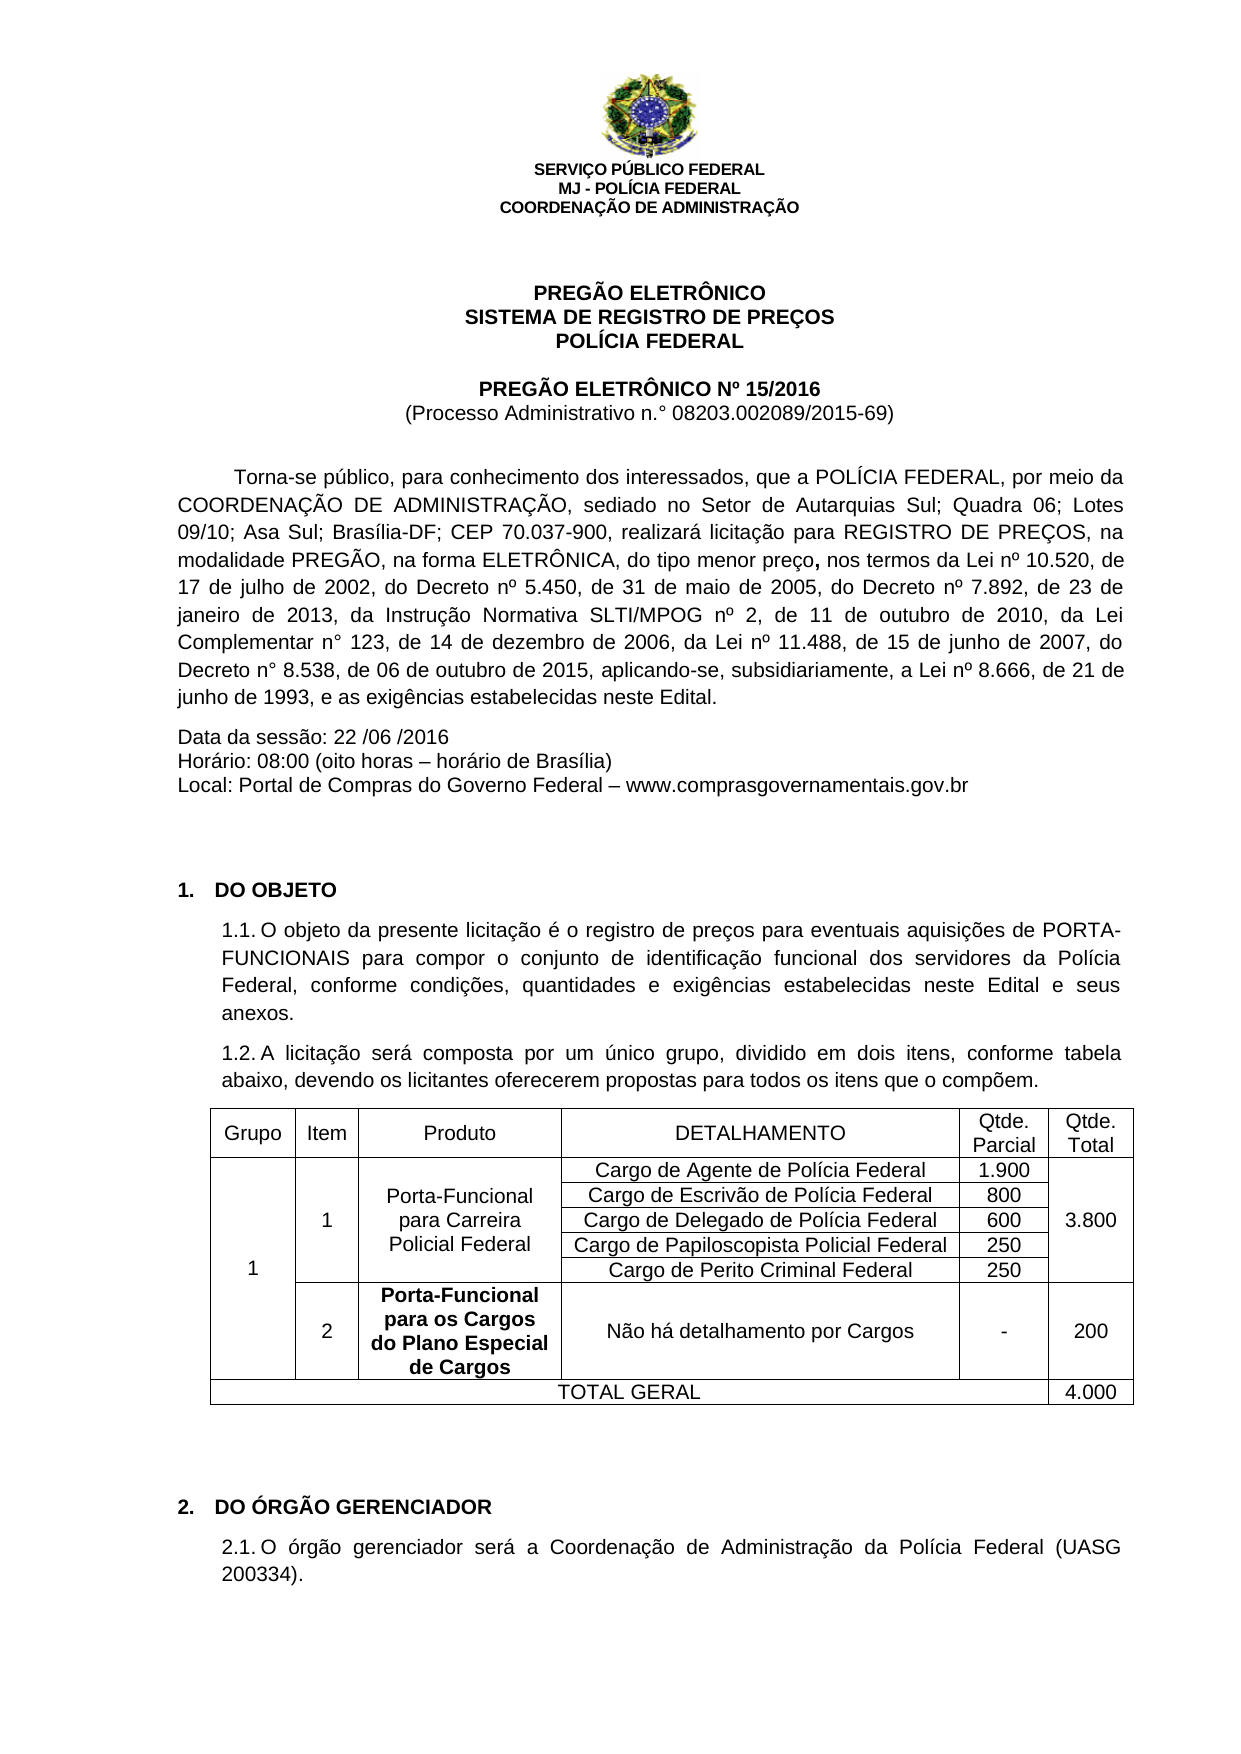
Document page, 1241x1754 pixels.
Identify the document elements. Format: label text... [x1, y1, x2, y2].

table_cell 250 [960, 1258, 1048, 1282]
table_header Produto [359, 1109, 561, 1157]
text SISTEMA DE REGISTRO DE PREÇOS [177, 305, 1122, 329]
table_cell 250 [960, 1233, 1048, 1257]
text DO OBJETO [177, 878, 1122, 902]
table_cell Cargo de Papiloscopista Policial Federal [562, 1233, 959, 1257]
table_header Qtde. Total [1049, 1109, 1133, 1157]
table_cell TOTAL GERAL [211, 1380, 1048, 1404]
text Local: Portal de Compras do Governo Federal – www.comprasgovernamentais.gov.br [177, 773, 1122, 797]
table_cell 1.900 [960, 1158, 1048, 1182]
table_header Grupo [211, 1109, 295, 1157]
table_cell Cargo de Escrivão de Polícia Federal [562, 1183, 959, 1207]
text Torna-se público, para conhecimento dos interessados, que a POLÍCIA FEDERAL, por meio da COORDENAÇÃO DE ADMINISTRAÇÃO, sediado no Setor de Autarquias Sul; Quadra 06; Lotes 09/10; Asa Sul; Brasília-DF; CEP 70.037-900, realizará licitação para REGISTRO DE PREÇOS, na modalidade PREGÃO, na forma ELETRÔNICA, do tipo menor preço, nos termos da Lei nº 10.520, de 17 de julho de 2002, do Decreto nº 5.450, de 31 de maio de 2005, do Decreto nº 7.892, de 23 de janeiro de 2013, da Instrução Normativa SLTI/MPOG nº 2, de 11 de outubro de 2010, da Lei Complementar n° 123, de 14 de dezembro de 2006, da Lei nº 11.488, de 15 de junho de 2007, do Decreto n° 8.538, de 06 de outubro de 2015, aplicando-se, subsidiariamente, a Lei nº 8.666, de 21 de junho de 1993, e as exigências estabelecidas neste Edital. [177, 465, 1125, 709]
table_cell 600 [960, 1208, 1048, 1232]
text (Processo Administrativo n.° 08203.002089/2015-69) [177, 401, 1122, 425]
text PREGÃO ELETRÔNICO [177, 281, 1122, 305]
list O objeto da presente licitação é o registro de preços para eventuais aquisições de PORTA-FUNCIONAIS para compor o conjunto de identificação funcional dos servidores da Polícia Federal, conforme condições, quantidades e exigências estabelecidas neste Edital e seus anexos. [221, 918, 1122, 1024]
text PREGÃO ELETRÔNICO Nº 15/2016 [177, 377, 1122, 401]
table_header Qtde. Parcial [960, 1109, 1048, 1157]
table_cell - [960, 1283, 1048, 1379]
text POLÍCIA FEDERAL [177, 329, 1122, 353]
table_cell 1 [296, 1158, 358, 1282]
table_cell Cargo de Delegado de Polícia Federal [562, 1208, 959, 1232]
table_cell Porta-Funcional para os Cargos do Plano Especial de Cargos [359, 1283, 561, 1379]
table_cell 800 [960, 1183, 1048, 1207]
table_cell Cargo de Agente de Polícia Federal [562, 1158, 959, 1182]
table_cell Cargo de Perito Criminal Federal [562, 1258, 959, 1282]
table_cell Não há detalhamento por Cargos [562, 1283, 959, 1379]
table_cell 2 [296, 1283, 358, 1379]
text Horário: 08:00 (oito horas – horário de Brasília) [177, 749, 1122, 773]
table_header Item [296, 1109, 358, 1157]
table_header DETALHAMENTO [562, 1109, 959, 1157]
list A licitação será composta por um único grupo, dividido em dois itens, conforme tabela abaixo, devendo os licitantes oferecerem propostas para todos os itens que o compõem. [221, 1040, 1122, 1092]
text Data da sessão: 22 /06 /2016 [177, 725, 1122, 749]
list O órgão gerenciador será a Coordenação de Administração da Polícia Federal (UASG 200334). [221, 1535, 1122, 1586]
table_cell 3.800 [1049, 1158, 1133, 1282]
table_cell 4.000 [1049, 1380, 1133, 1404]
table_cell 200 [1049, 1283, 1133, 1379]
text DO ÓRGÃO GERENCIADOR [177, 1495, 1122, 1519]
table_cell Porta-Funcional para Carreira Policial Federal [359, 1158, 561, 1282]
table_cell 1 [211, 1158, 295, 1379]
